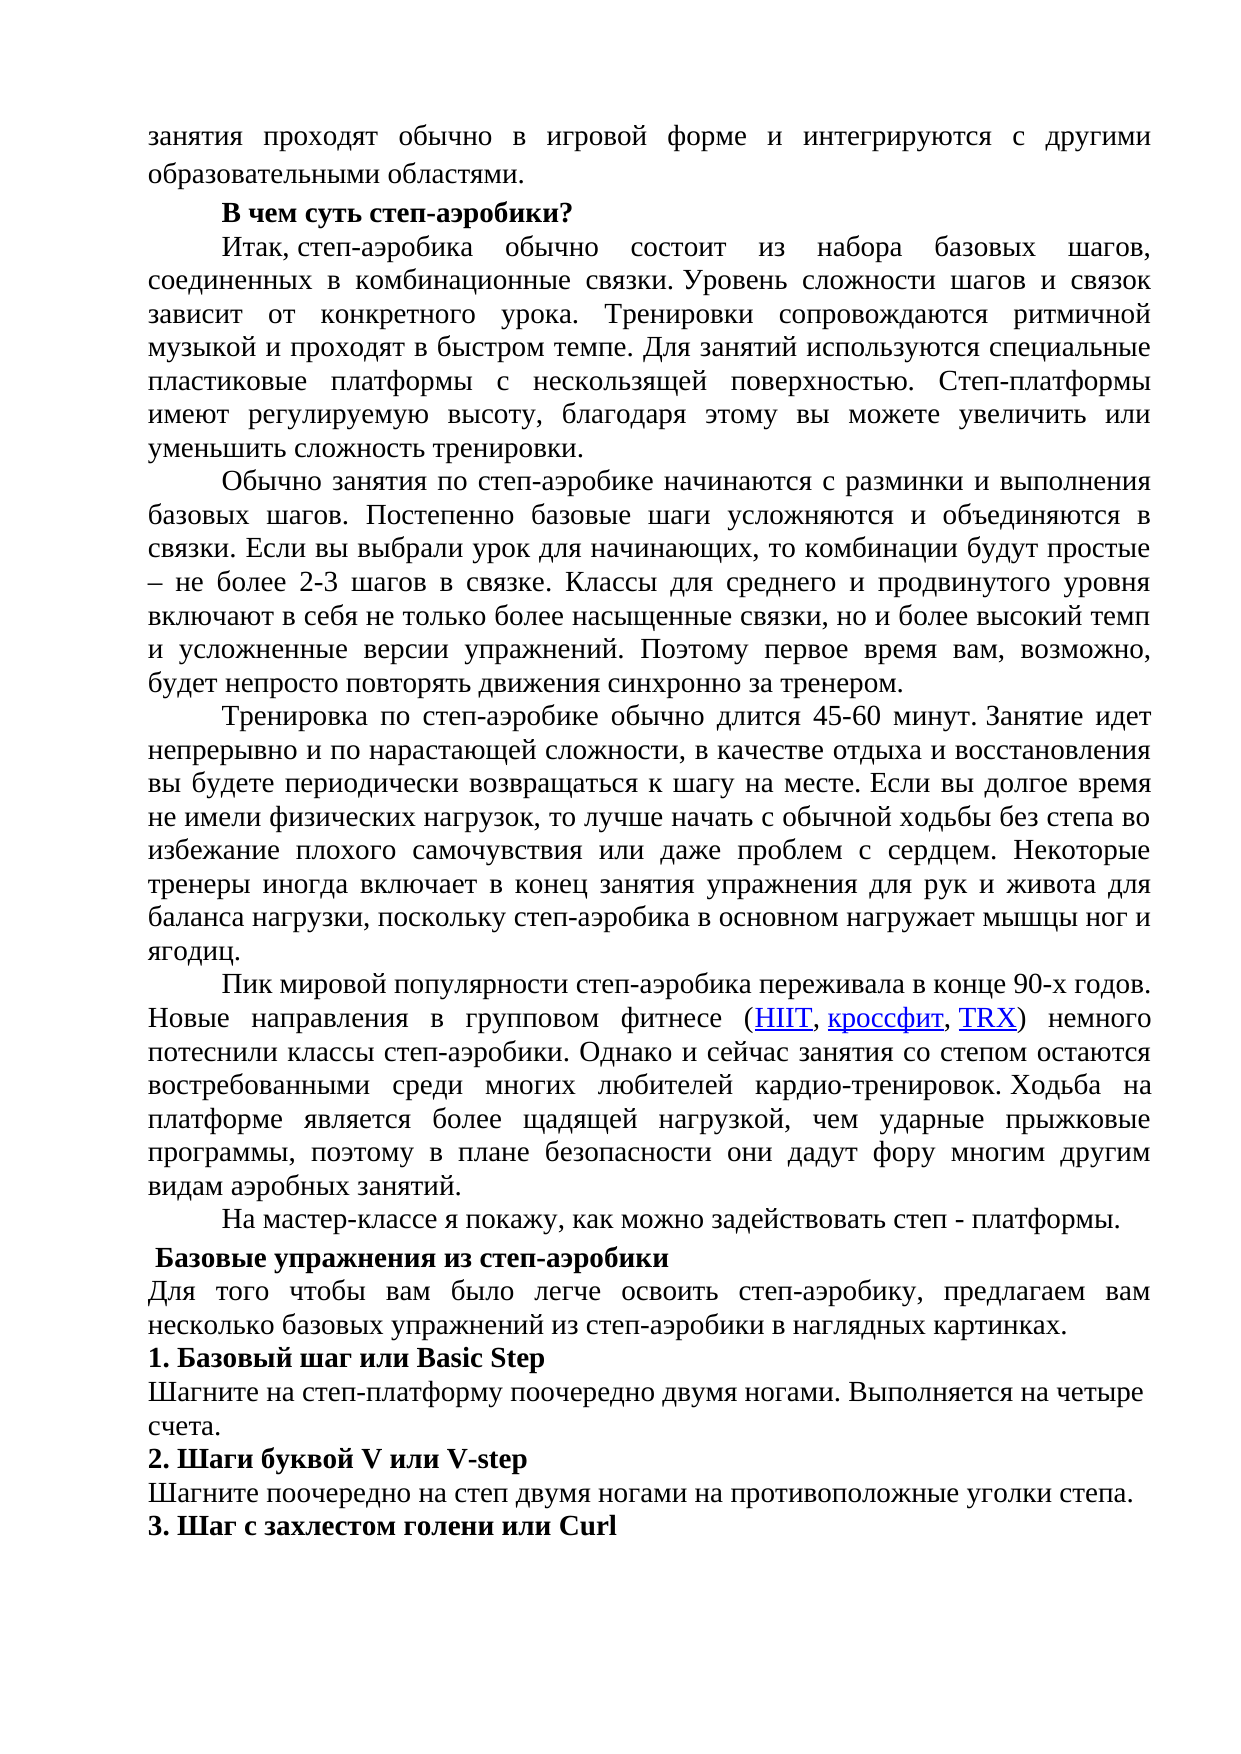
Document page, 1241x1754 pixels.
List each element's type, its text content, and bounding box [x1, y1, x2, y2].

text Для того чтобы вам было легче освоить степ-аэробику, предлагаем вам несколько базовых упражнений из степ-аэробики в наглядных картинках. [148, 1273, 1152, 1341]
text 3. Шаг с захлестом голени или Curl [148, 1508, 1152, 1542]
text На мастер-классе я покажу, как можно задействовать степ - платформы. [148, 1201, 1152, 1235]
text Обычно занятия по степ-аэробике начинаются с разминки и выполнения базовых шагов. Постепенно базовые шаги усложняются и объединяются в связки. Если вы выбрали урок для начинающих, то комбинации будут простые – не более 2-3 шагов в связке. Классы для среднего и продвинутого уровня включают в себя не только более насыщенные связки, но и более высокий темп и усложненные версии упражнений. Поэтому первое время вам, возможно, будет непросто повторять движения синхронно за тренером. [148, 463, 1152, 698]
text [148, 118, 1152, 190]
text Итак, степ-аэробика обычно состоит из набора базовых шагов, соединенных в комбинационные связки. Уровень сложности шагов и связок зависит от конкретного урока. Тренировки сопровождаются ритмичной музыкой и проходят в быстром темпе. Для занятий используются специальные пластиковые платформы с нескользящей поверхностью. Степ-платформы имеют регулируемую высоту, благодаря этому вы можете увеличить или уменьшить сложность тренировки. [148, 229, 1152, 463]
text Шагните поочередно на степ двумя ногами на противоположные уголки степа. [148, 1475, 1152, 1508]
text В чем суть степ-аэробики? [148, 195, 1152, 229]
text Базовые упражнения из степ-аэробики [148, 1240, 1152, 1273]
text Пик мировой популярности степ-аэробика переживала в конце 90-х годов. Новые направления в групповом фитнесе (HIIT, кроссфит, TRX) немного потеснили классы степ-аэробики. Однако и сейчас занятия со степом остаются востребованными среди многих любителей кардио-тренировок. Ходьба на платформе является более щадящей нагрузкой, чем ударные прыжковые программы, поэтому в плане безопасности они дадут фору многим другим видам аэробных занятий. [148, 967, 1152, 1201]
text Шагните на степ-платформу поочередно двумя ногами. Выполняется на четыре счета. [148, 1374, 1152, 1441]
text 1. Базовый шаг или Basic Step [148, 1341, 1152, 1374]
text 2. Шаги буквой V или V-step [148, 1441, 1152, 1475]
text Тренировка по степ-аэробике обычно длится 45-60 минут. Занятие идет непрерывно и по нарастающей сложности, в качестве отдыха и восстановления вы будете периодически возвращаться к шагу на месте. Если вы долгое время не имели физических нагрузок, то лучше начать с обычной ходьбы без степа во избежание плохого самочувствия или даже проблем с сердцем. Некоторые тренеры иногда включает в конец занятия упражнения для рук и живота для баланса нагрузки, поскольку степ-аэробика в основном нагружает мышцы ног и ягодиц. [148, 698, 1152, 967]
